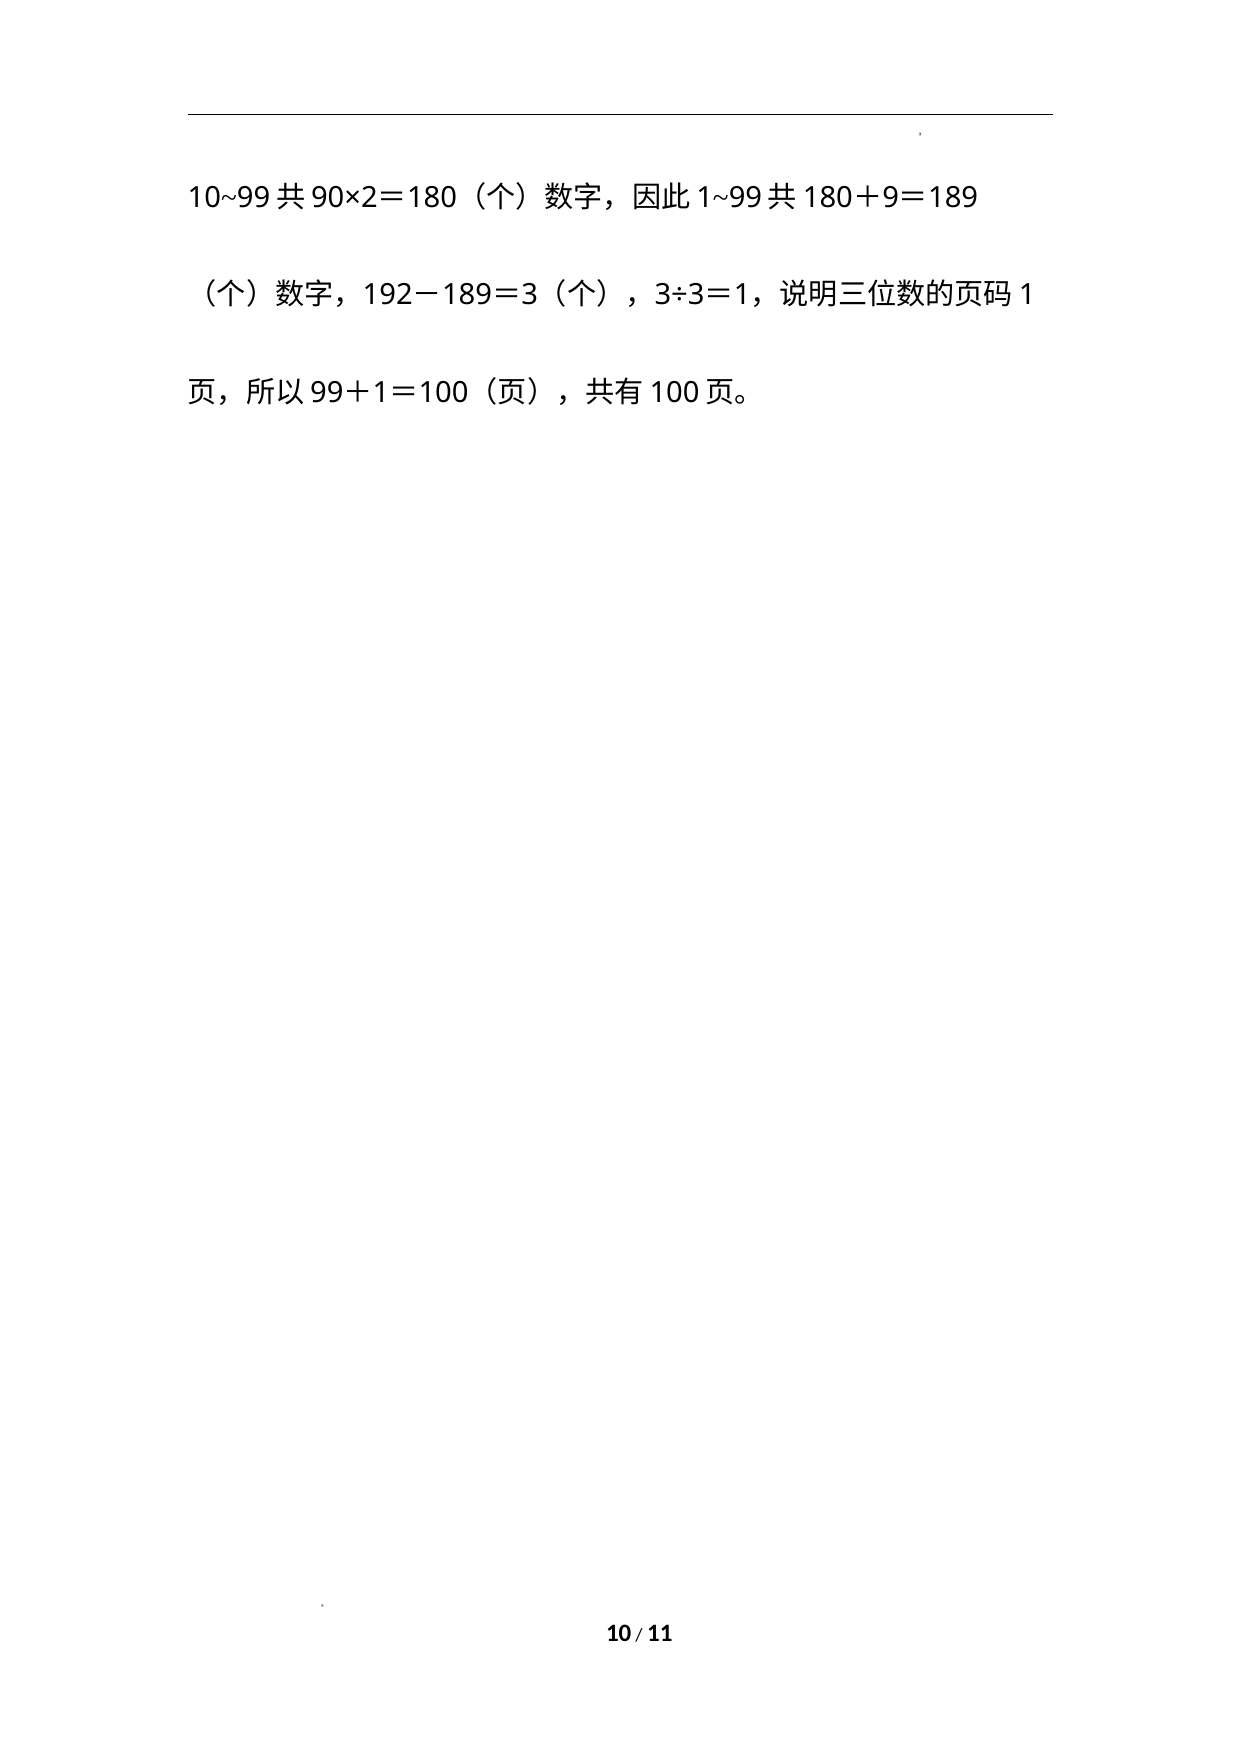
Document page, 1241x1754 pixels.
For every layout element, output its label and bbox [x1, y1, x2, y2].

text [187, 162, 1053, 422]
